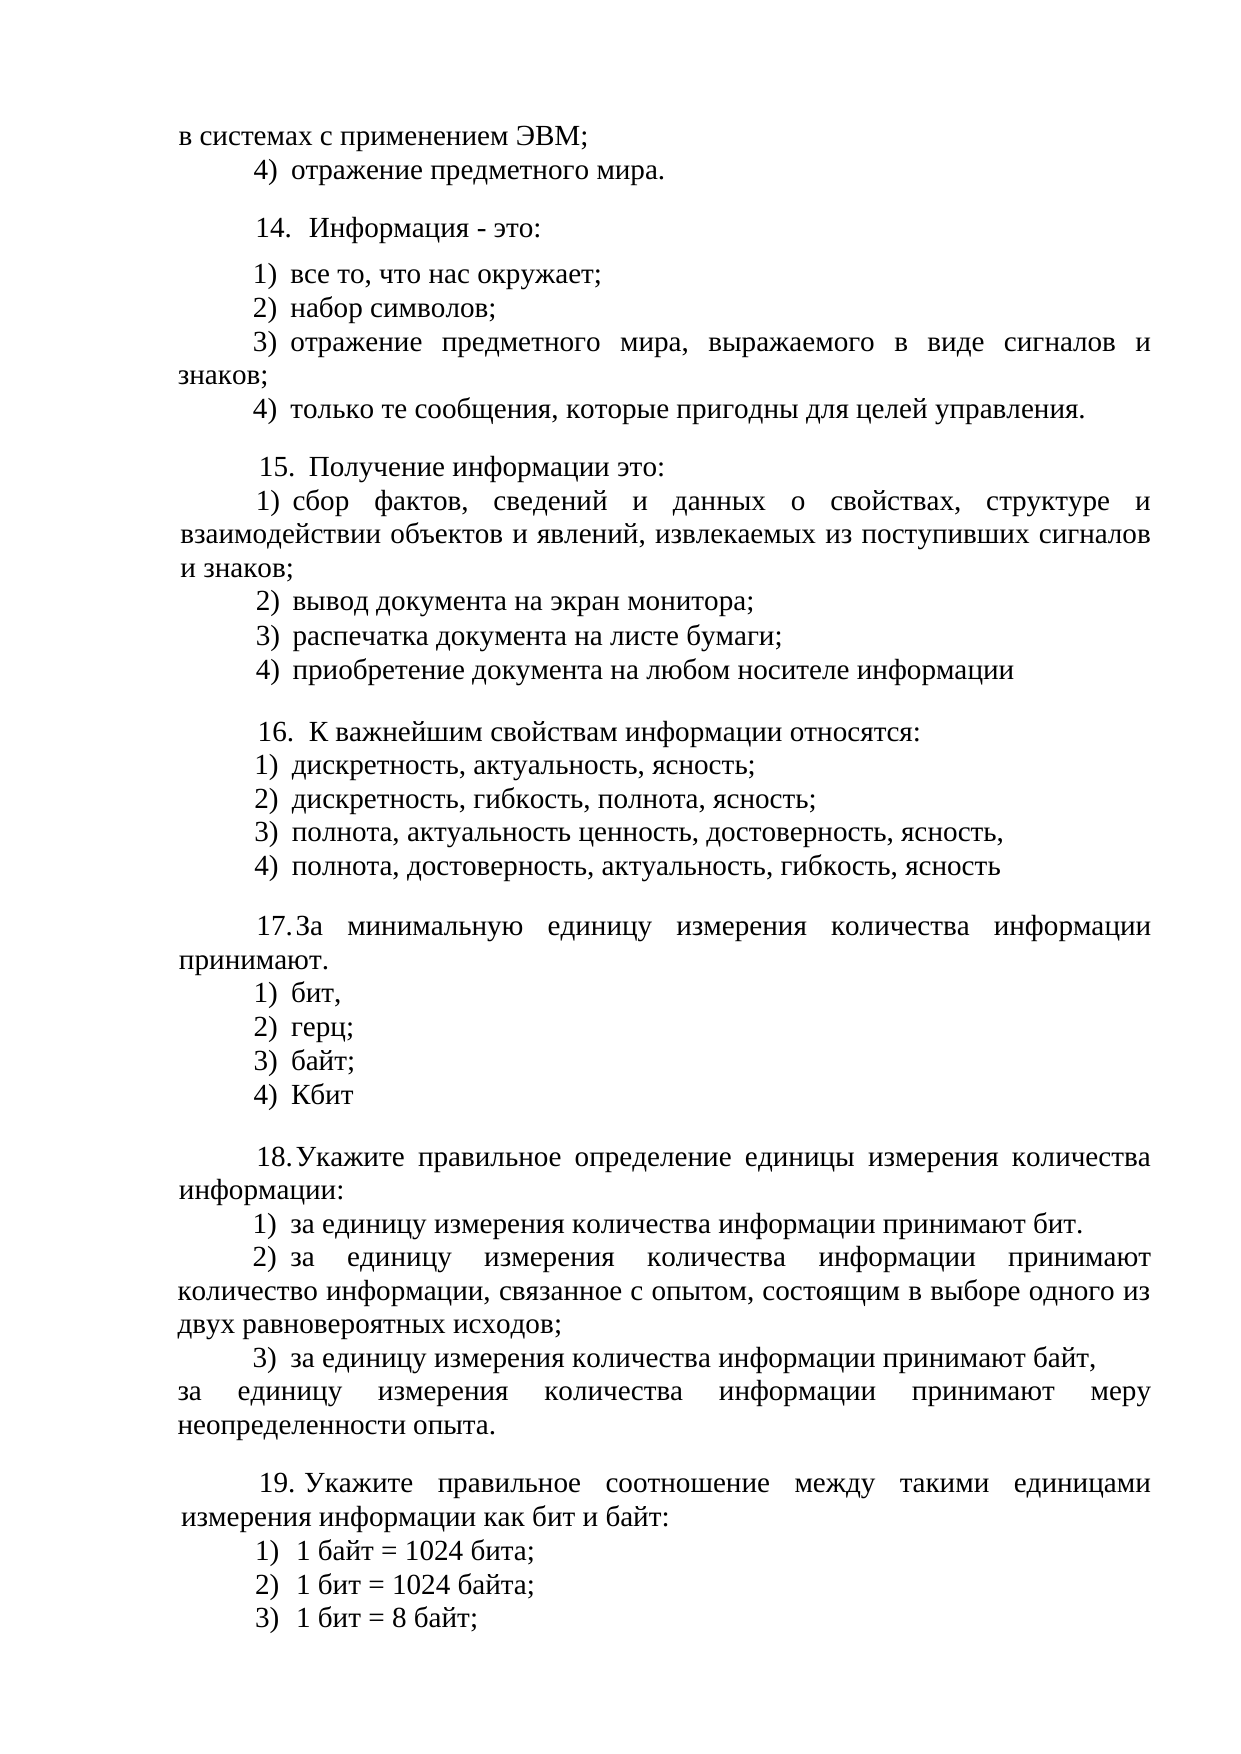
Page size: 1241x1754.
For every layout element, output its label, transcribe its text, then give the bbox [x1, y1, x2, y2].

list отражение предметного мира. [253, 152, 1152, 186]
list набор символов; [253, 290, 1152, 324]
list герц; [253, 1009, 1152, 1043]
text 15. Получение информации это: [259, 449, 1152, 483]
list байт; [253, 1043, 1152, 1077]
list дискретность, актуальность, ясность; [254, 747, 1152, 781]
list вывод документа на экран монитора; [256, 583, 1152, 617]
list только те сообщения, которые пригодны для целей управления. [178, 391, 1152, 424]
list дискретность, гибкость, полнота, ясность; [254, 781, 1152, 814]
list 1 бит = 8 байт; [255, 1601, 1152, 1634]
text 14. Информация - это: [255, 211, 1152, 244]
list Кбит [253, 1077, 1152, 1111]
list 1 бит = 1024 байта; [255, 1567, 1152, 1601]
list все то, что нас окружает; [253, 257, 1152, 290]
text за единицу измерения количества информации принимают меру неопределенности опыта. [177, 1373, 1152, 1441]
list полнота, достоверность, актуальность, гибкость, ясность [179, 848, 1152, 882]
text 18. Укажите правильное определение единицы измерения количества информации: [179, 1139, 1152, 1206]
list полнота, актуальность ценность, достоверность, ясность, [179, 814, 1152, 848]
list 1 байт = 1024 бита; [255, 1533, 1152, 1566]
list распечатка документа на листе бумаги; [256, 618, 1152, 651]
text 17. За минимальную единицу измерения количества информации принимают. [179, 908, 1152, 976]
list сбор фактов, сведений и данных о свойствах, структуре и взаимодействии объектов и явлений, извлекаемых из поступивших сигналов и знаков; [180, 483, 1152, 583]
text 16. К важнейшим свойствам информации относятся: [257, 714, 1152, 747]
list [178, 118, 1152, 152]
list за единицу измерения количества информации принимают количество информации, связанное с опытом, состоящим в выборе одного из двух равновероятных исходов; [177, 1239, 1152, 1340]
list приобретение документа на любом носителе информации [180, 652, 1152, 685]
list за единицу измерения количества информации принимают байт, [177, 1340, 1152, 1373]
list отражение предметного мира, выражаемого в виде сигналов и знаков; [178, 324, 1152, 391]
text 19. Укажите правильное соотношение между такими единицами измерения информации как бит и байт: [181, 1466, 1152, 1533]
list за единицу измерения количества информации принимают бит. [177, 1206, 1152, 1239]
list бит, [253, 976, 1152, 1009]
